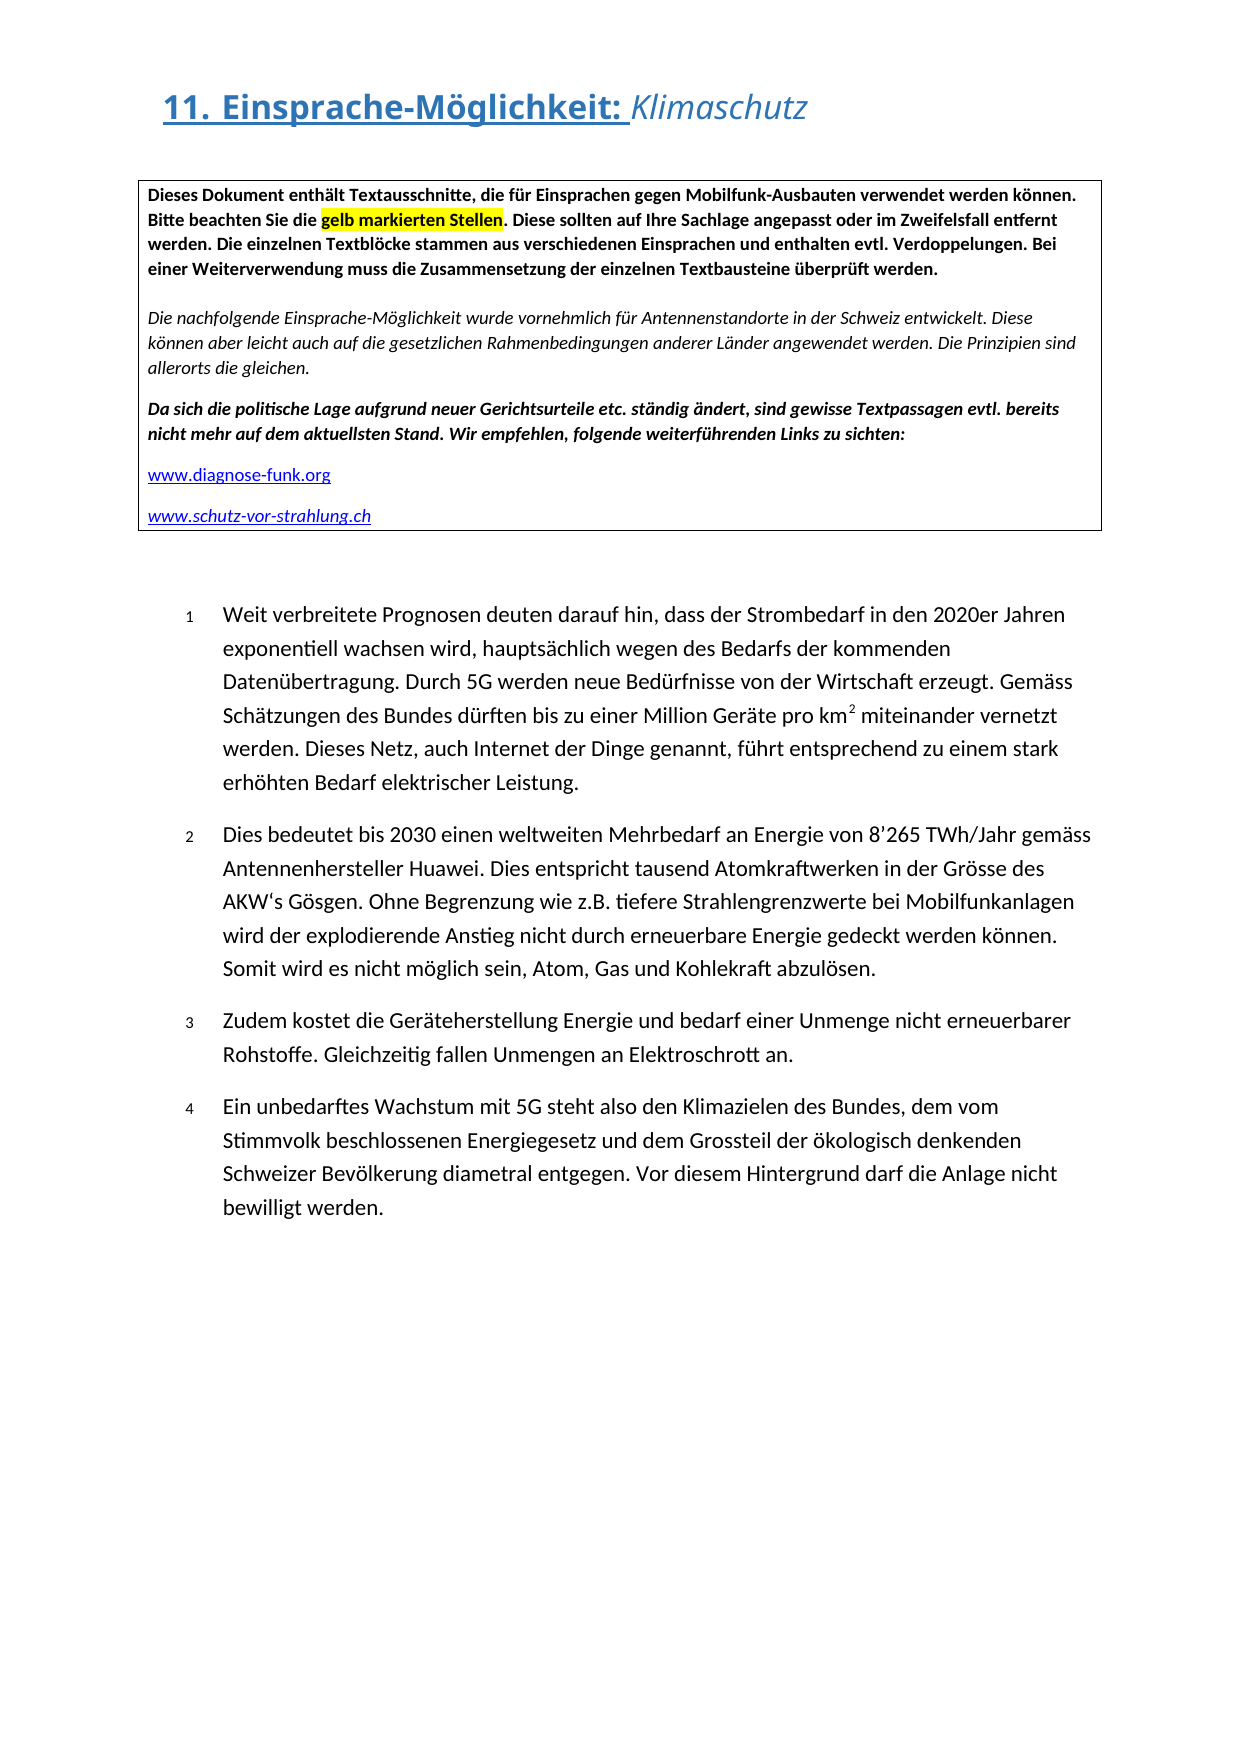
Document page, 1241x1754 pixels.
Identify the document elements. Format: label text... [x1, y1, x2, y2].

text Ein unbedarftes Wachstum mit 5G steht also den Klimazielen des Bundes, dem vom Stimmvolk beschlossenen Energiegesetz und dem Grossteil der ökologisch denkenden Schweizer Bevölkerung diametral entgegen. Vor diesem Hintergrund darf die Anlage nicht bewilligt werden. [185, 1092, 1093, 1221]
text Dieses Dokument enthält Textausschnitte, die für Einsprachen gegen Mobilfunk-Ausbauten verwendet werden können. Bitte beachten Sie die gelb markierten Stellen. Diese sollten auf Ihre Sachlage angepasst oder im Zweifelsfall entfernt werden. Die einzelnen Textblöcke stammen aus verschiedenen Einsprachen und enthalten evtl. Verdoppelungen. Bei einer Weiterverwendung muss die Zusammensetzung der einzelnen Textbausteine überprüft werden. Die nachfolgende Einsprache-Möglichkeit wurde vornehmlich für Antennenstandorte in der Schweiz entwickelt. Diese können aber leicht auch auf die gesetzlichen Rahmenbedingungen anderer Länder angewendet werden. Die Prinzipien sind allerorts die gleichen. [139, 181, 1101, 379]
text Da sich die politische Lage aufgrund neuer Gerichtsurteile etc. ständig ändert, sind gewisse Textpassagen evtl. bereits nicht mehr auf dem aktuellsten Stand. Wir empfehlen, folgende weiterführenden Links zu sichten: [139, 394, 1101, 445]
text Dies bedeutet bis 2030 einen weltweiten Mehrbedarf an Energie von 8’265 TWh/Jahr gemäss Antennenhersteller Huawei. Dies entspricht tausend Atomkraftwerken in der Grösse des AKW‘s Gösgen. Ohne Begrenzung wie z.B. tiefere Strahlengrenzwerte bei Mobilfunkanlagen wird der explodierende Anstieg nicht durch erneuerbare Energie gedeckt werden können. Somit wird es nicht möglich sein, Atom, Gas und Kohlekraft abzulösen. [185, 820, 1093, 982]
text Weit verbreitete Prognosen deuten darauf hin, dass der Strombedarf in den 2020er Jahren exponentiell wachsen wird, hauptsächlich wegen des Bedarfs der kommenden Datenübertragung. Durch 5G werden neue Bedürfnisse von der Wirtschaft erzeugt. Gemäss Schätzungen des Bundes dürften bis zu einer Million Geräte pro km2 miteinander vernetzt werden. Dieses Netz, auch Internet der Dinge genannt, führt entsprechend zu einem stark erhöhten Bedarf elektrischer Leistung. [185, 600, 1093, 796]
text www.diagnose-funk.org [139, 460, 1101, 486]
text www.schutz-vor-strahlung.ch [139, 502, 1101, 530]
text Zudem kostet die Geräteherstellung Energie und bedarf einer Unmenge nicht erneuerbarer Rohstoffe. Gleichzeitig fallen Unmengen an Elektroschrott an. [185, 1007, 1093, 1068]
subtitle Einsprache-Möglichkeit: Klimaschutz [162, 84, 1093, 129]
